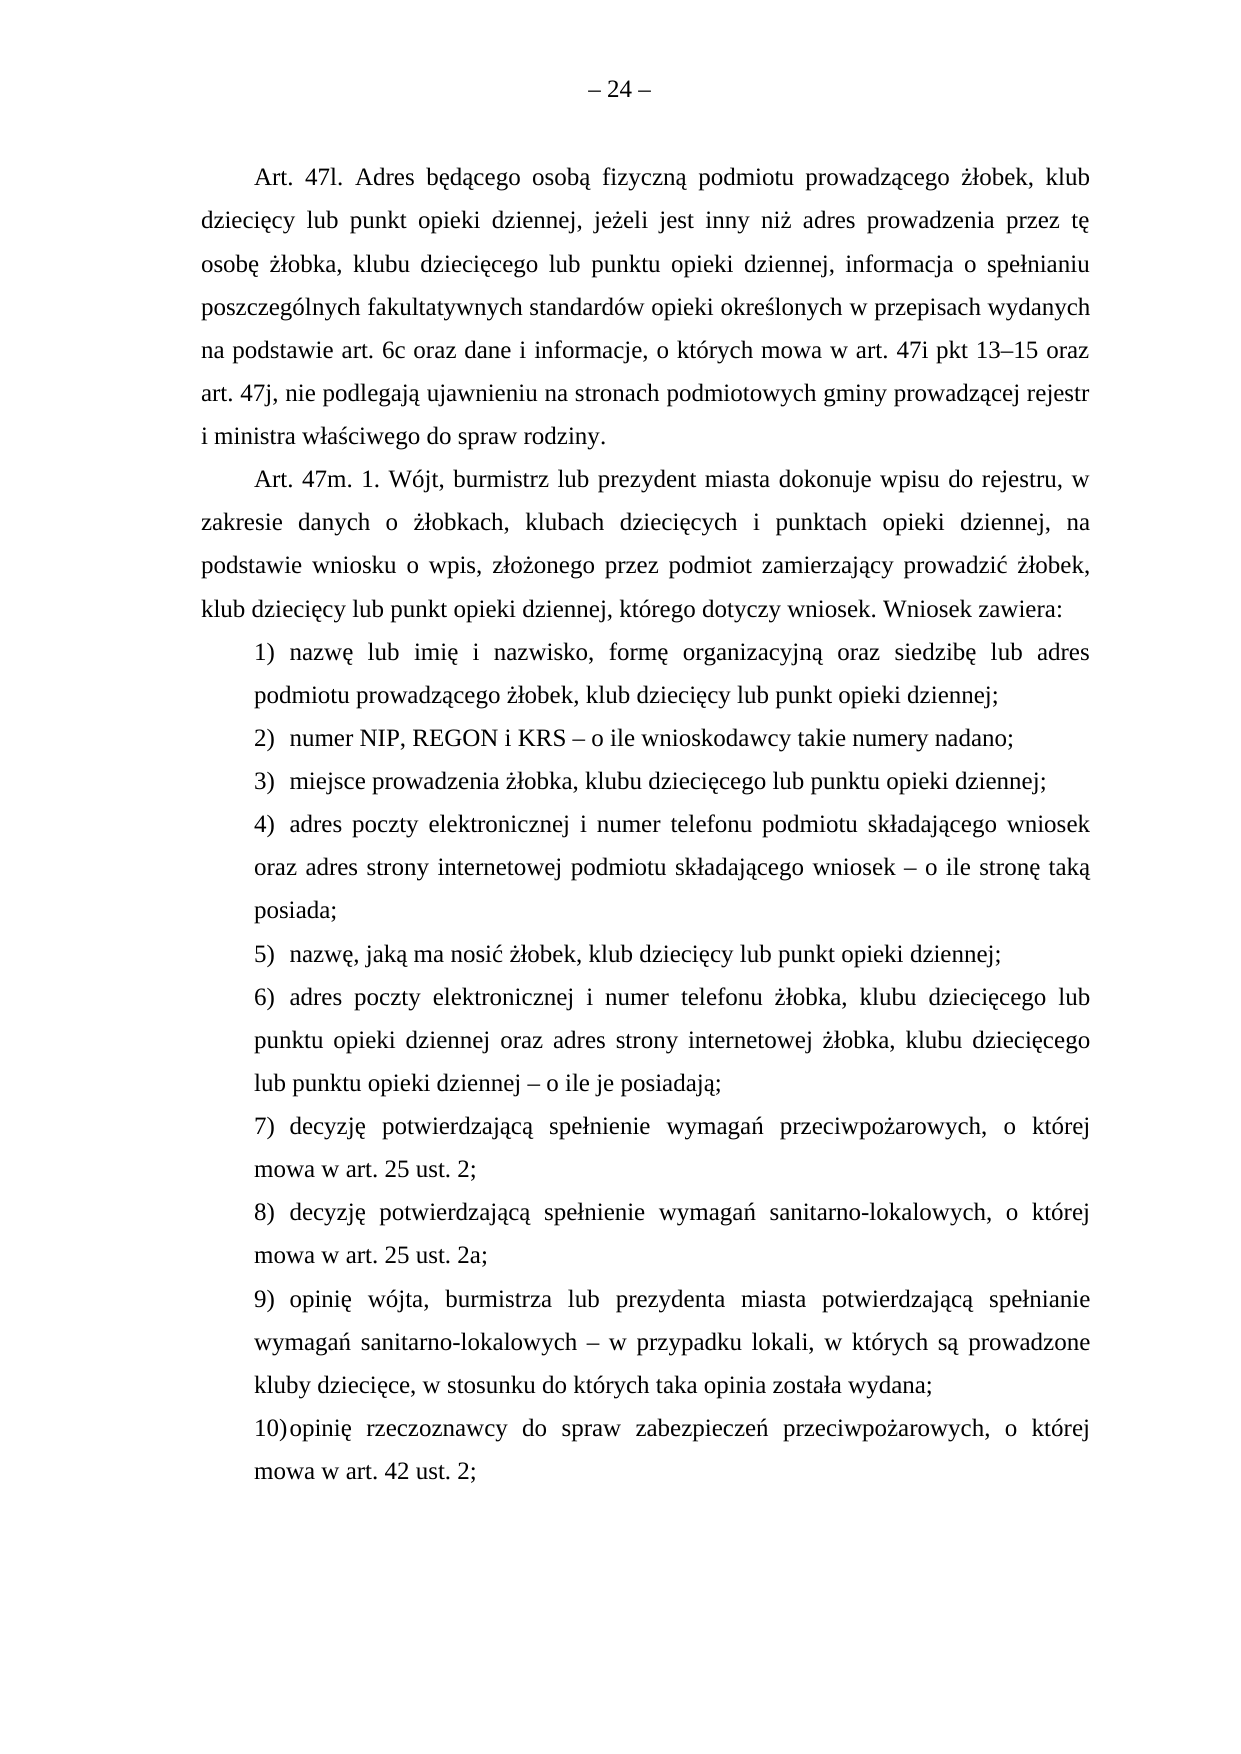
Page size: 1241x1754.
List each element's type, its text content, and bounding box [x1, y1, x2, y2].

text 2) numer NIP, REGON i KRS – o ile wnioskodawcy takie numery nadano; [254, 723, 1091, 752]
text 3) miejsce prowadzenia żłobka, klubu dziecięcego lub punktu opieki dziennej; [254, 766, 1091, 795]
text 9) opinię wójta, burmistrza lub prezydenta miasta potwierdzającą spełnianie wymagań sanitarno-lokalowych – w przypadku lokali, w których są prowadzone kluby dziecięce, w stosunku do których taka opinia została wydana; [254, 1284, 1091, 1399]
text Art. 47m. 1. Wójt, burmistrz lub prezydent miasta dokonuje wpisu do rejestru, w zakresie danych o żłobkach, klubach dziecięcych i punktach opieki dziennej, na podstawie wniosku o wpis, złożonego przez podmiot zamierzający prowadzić żłobek, klub dziecięcy lub punkt opieki dziennej, którego dotyczy wniosek. Wniosek zawiera: [201, 464, 1091, 622]
text 5) nazwę, jaką ma nosić żłobek, klub dziecięcy lub punkt opieki dziennej; [254, 939, 1091, 967]
text 1) nazwę lub imię i nazwisko, formę organizacyjną oraz siedzibę lub adres podmiotu prowadzącego żłobek, klub dziecięcy lub punkt opieki dziennej; [254, 637, 1091, 709]
text 6) adres poczty elektronicznej i numer telefonu żłobka, klubu dziecięcego lub punktu opieki dziennej oraz adres strony internetowej żłobka, klubu dziecięcego lub punktu opieki dziennej – o ile je posiadają; [254, 982, 1091, 1097]
text 10) opinię rzeczoznawcy do spraw zabezpieczeń przeciwpożarowych, o której mowa w art. 42 ust. 2; [254, 1413, 1091, 1485]
text 7) decyzję potwierdzającą spełnienie wymagań przeciwpożarowych, o której mowa w art. 25 ust. 2; [254, 1111, 1091, 1183]
text Art. 47l. Adres będącego osobą fizyczną podmiotu prowadzącego żłobek, klub dziecięcy lub punkt opieki dziennej, jeżeli jest inny niż adres prowadzenia przez tę osobę żłobka, klubu dziecięcego lub punktu opieki dziennej, informacja o spełnianiu poszczególnych fakultatywnych standardów opieki określonych w przepisach wydanych na podstawie art. 6c oraz dane i informacje, o których mowa w art. 47i pkt 13–15 oraz art. 47j, nie podlegają ujawnieniu na stronach podmiotowych gminy prowadzącej rejestr i ministra właściwego do spraw rodziny. [201, 162, 1091, 450]
text 4) adres poczty elektronicznej i numer telefonu podmiotu składającego wniosek oraz adres strony internetowej podmiotu składającego wniosek – o ile stronę taką posiada; [254, 809, 1091, 924]
text 8) decyzję potwierdzającą spełnienie wymagań sanitarno-lokalowych, o której mowa w art. 25 ust. 2a; [254, 1197, 1091, 1269]
